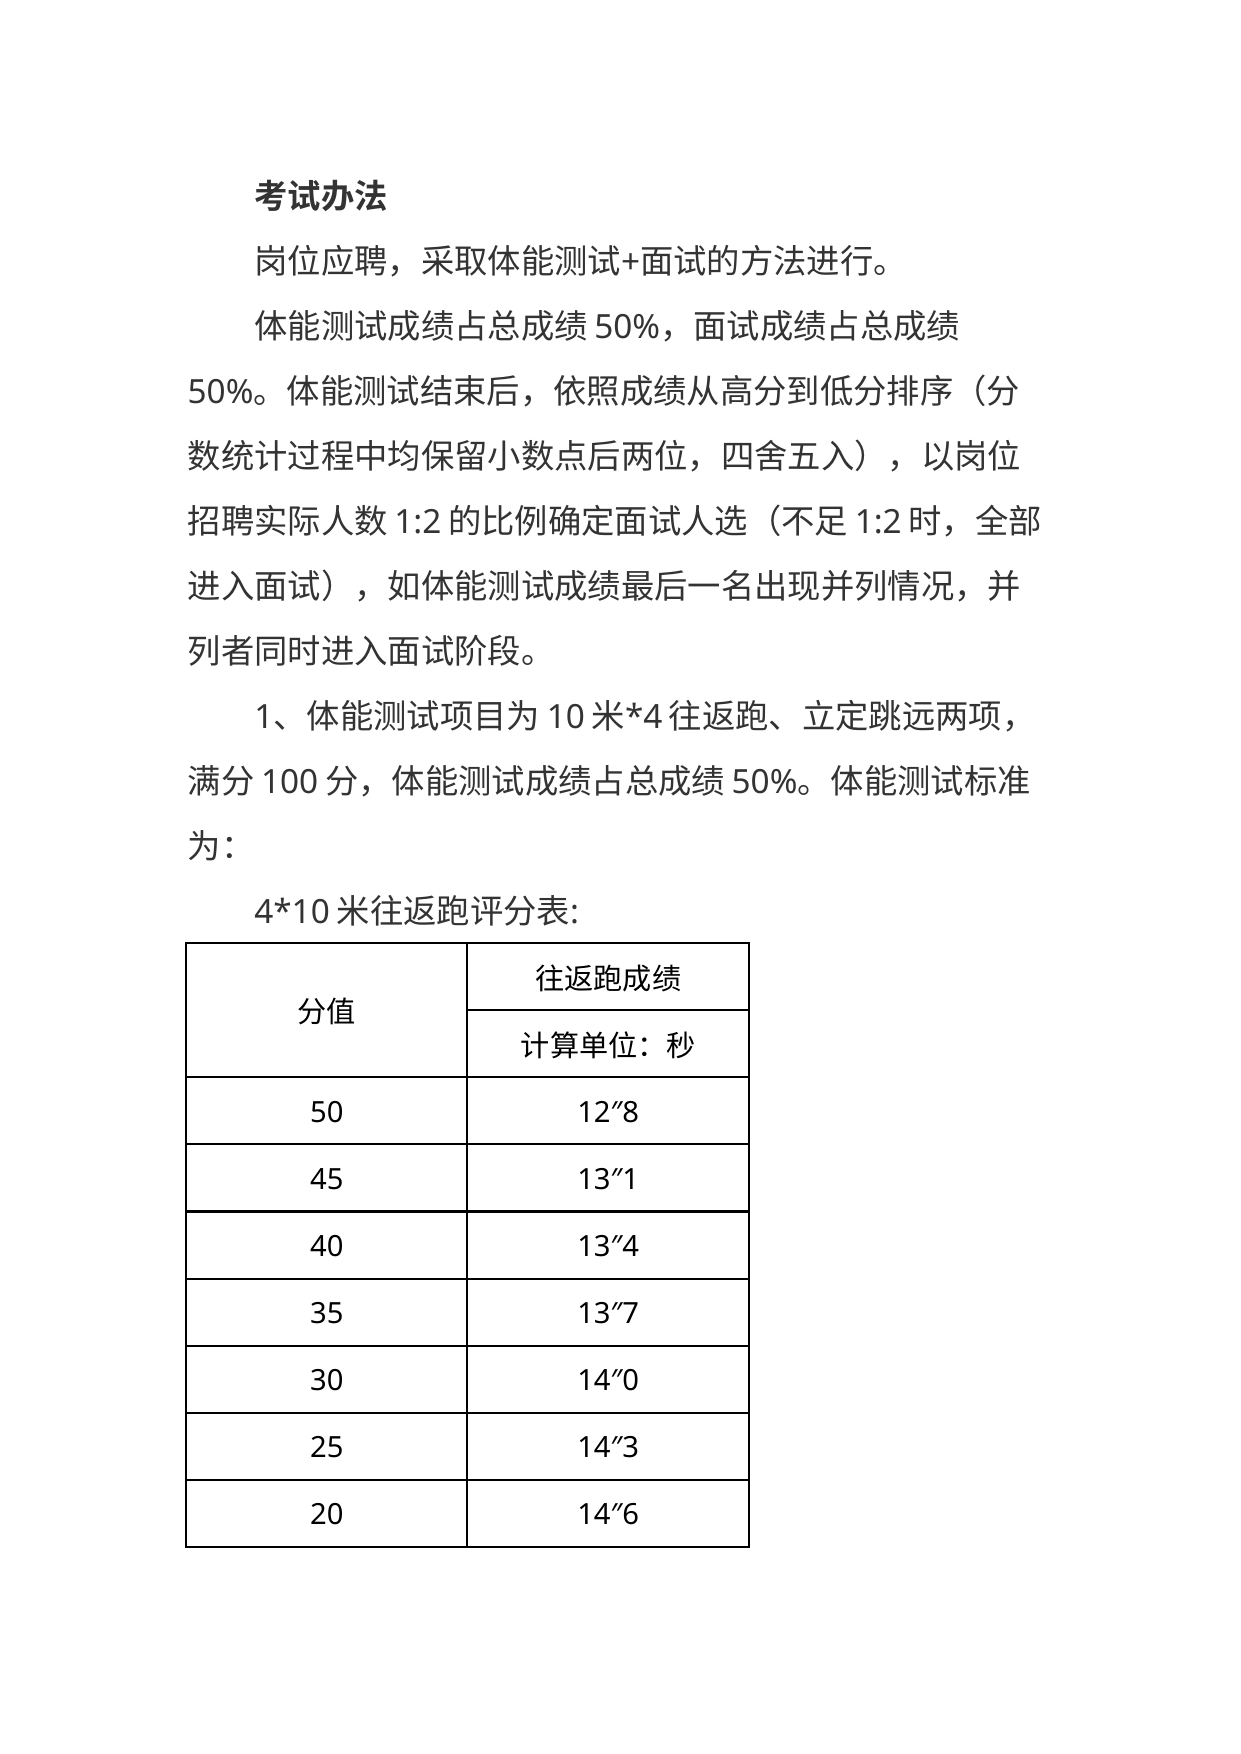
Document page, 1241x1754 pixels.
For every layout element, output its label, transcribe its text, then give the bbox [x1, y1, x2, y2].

table_cell 13″1 [468, 1145, 748, 1210]
table_cell 14″3 [468, 1414, 748, 1479]
table_cell 20 [187, 1481, 466, 1546]
text 4*10米往返跑评分表: [187, 877, 1053, 942]
text 考试办法 [187, 162, 1053, 227]
table_cell 45 [187, 1145, 466, 1210]
text 1、体能测试项目为10米*4往返跑、立定跳远两项，满分100分，体能测试成绩占总成绩50%。体能测试标准为： [187, 682, 1053, 877]
table_header 分值 [187, 944, 466, 1076]
table_cell 35 [187, 1280, 466, 1344]
table_cell 50 [187, 1078, 466, 1143]
table_cell 14″0 [468, 1347, 748, 1412]
text 岗位应聘，采取体能测试+面试的方法进行。 [187, 227, 1053, 292]
table_cell 40 [187, 1213, 466, 1277]
table_cell 30 [187, 1347, 466, 1412]
table_cell 25 [187, 1414, 466, 1479]
table_cell 13″7 [468, 1280, 748, 1344]
table_cell 13″4 [468, 1213, 748, 1277]
table_cell 14″6 [468, 1481, 748, 1546]
table_header 往返跑成绩 [468, 944, 748, 1009]
table_cell 计算单位：秒 [468, 1011, 748, 1076]
table_cell 12″8 [468, 1078, 748, 1143]
text 体能测试成绩占总成绩50%，面试成绩占总成绩50%。体能测试结束后，依照成绩从高分到低分排序（分数统计过程中均保留小数点后两位，四舍五入），以岗位招聘实际人数1:2的比例确定面试人选（不足1:2时，全部进入面试），如体能测试成绩最后一名出现并列情况，并列者同时进入面试阶段。 [187, 292, 1053, 682]
